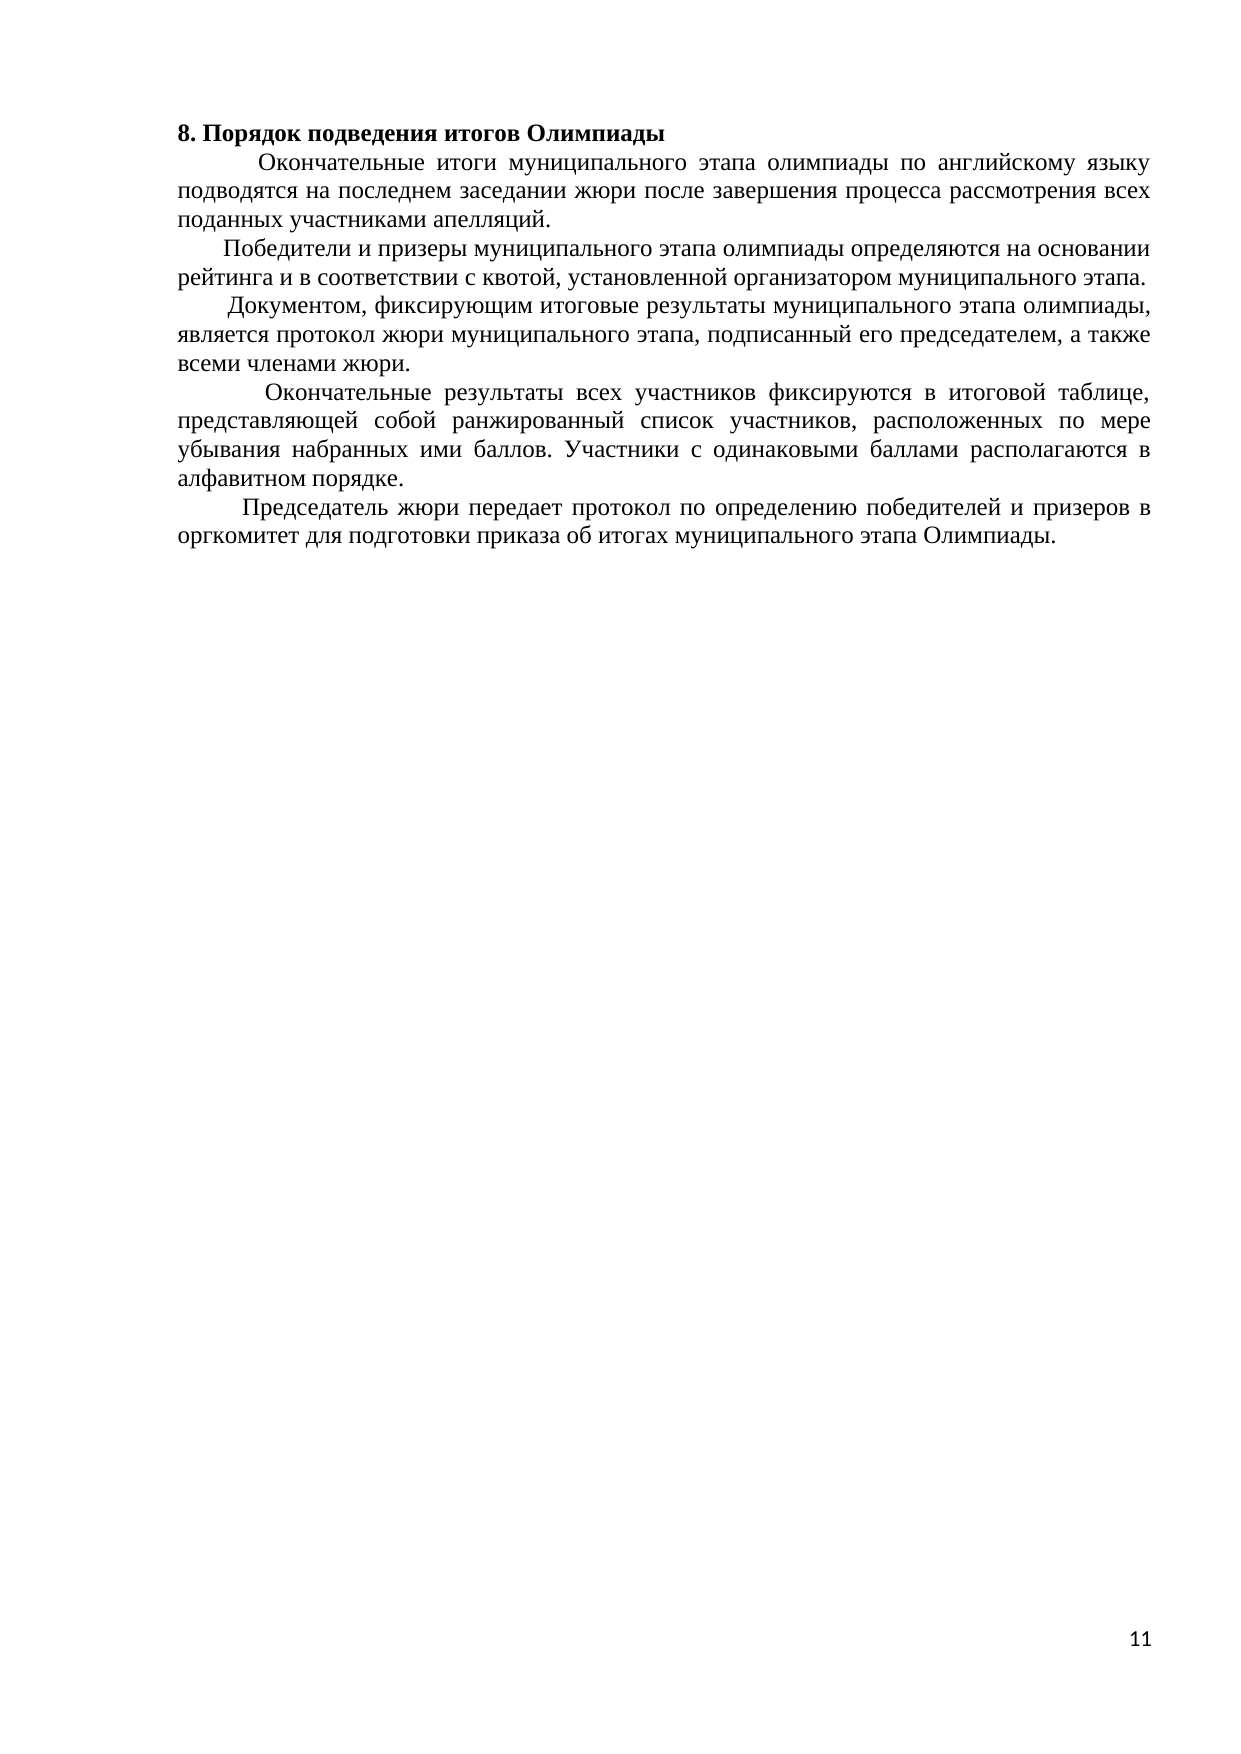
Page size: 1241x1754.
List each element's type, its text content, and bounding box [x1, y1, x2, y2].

text Председатель жюри передает протокол по определению победителей и призеров в оргкомитет для подготовки приказа об итогах муниципального этапа Олимпиады. [177, 492, 1152, 549]
text Окончательные результаты всех участников фиксируются в итоговой таблице, представляющей собой ранжированный список участников, расположенных по мере убывания набранных ими баллов. Участники с одинаковыми баллами располагаются в алфавитном порядке. [177, 377, 1152, 492]
text Документом, фиксирующим итоговые результаты муниципального этапа олимпиады, является протокол жюри муниципального этапа, подписанный его председателем, а также всеми членами жюри. [177, 291, 1152, 377]
text Победители и призеры муниципального этапа олимпиады определяются на основании рейтинга и в соответствии с квотой, установленной организатором муниципального этапа. [177, 233, 1152, 291]
text Окончательные итоги муниципального этапа олимпиады по английскому языку подводятся на последнем заседании жюри после завершения процесса рассмотрения всех поданных участниками апелляций. [177, 147, 1152, 233]
text 8. Порядок подведения итогов Олимпиады [177, 118, 1152, 147]
